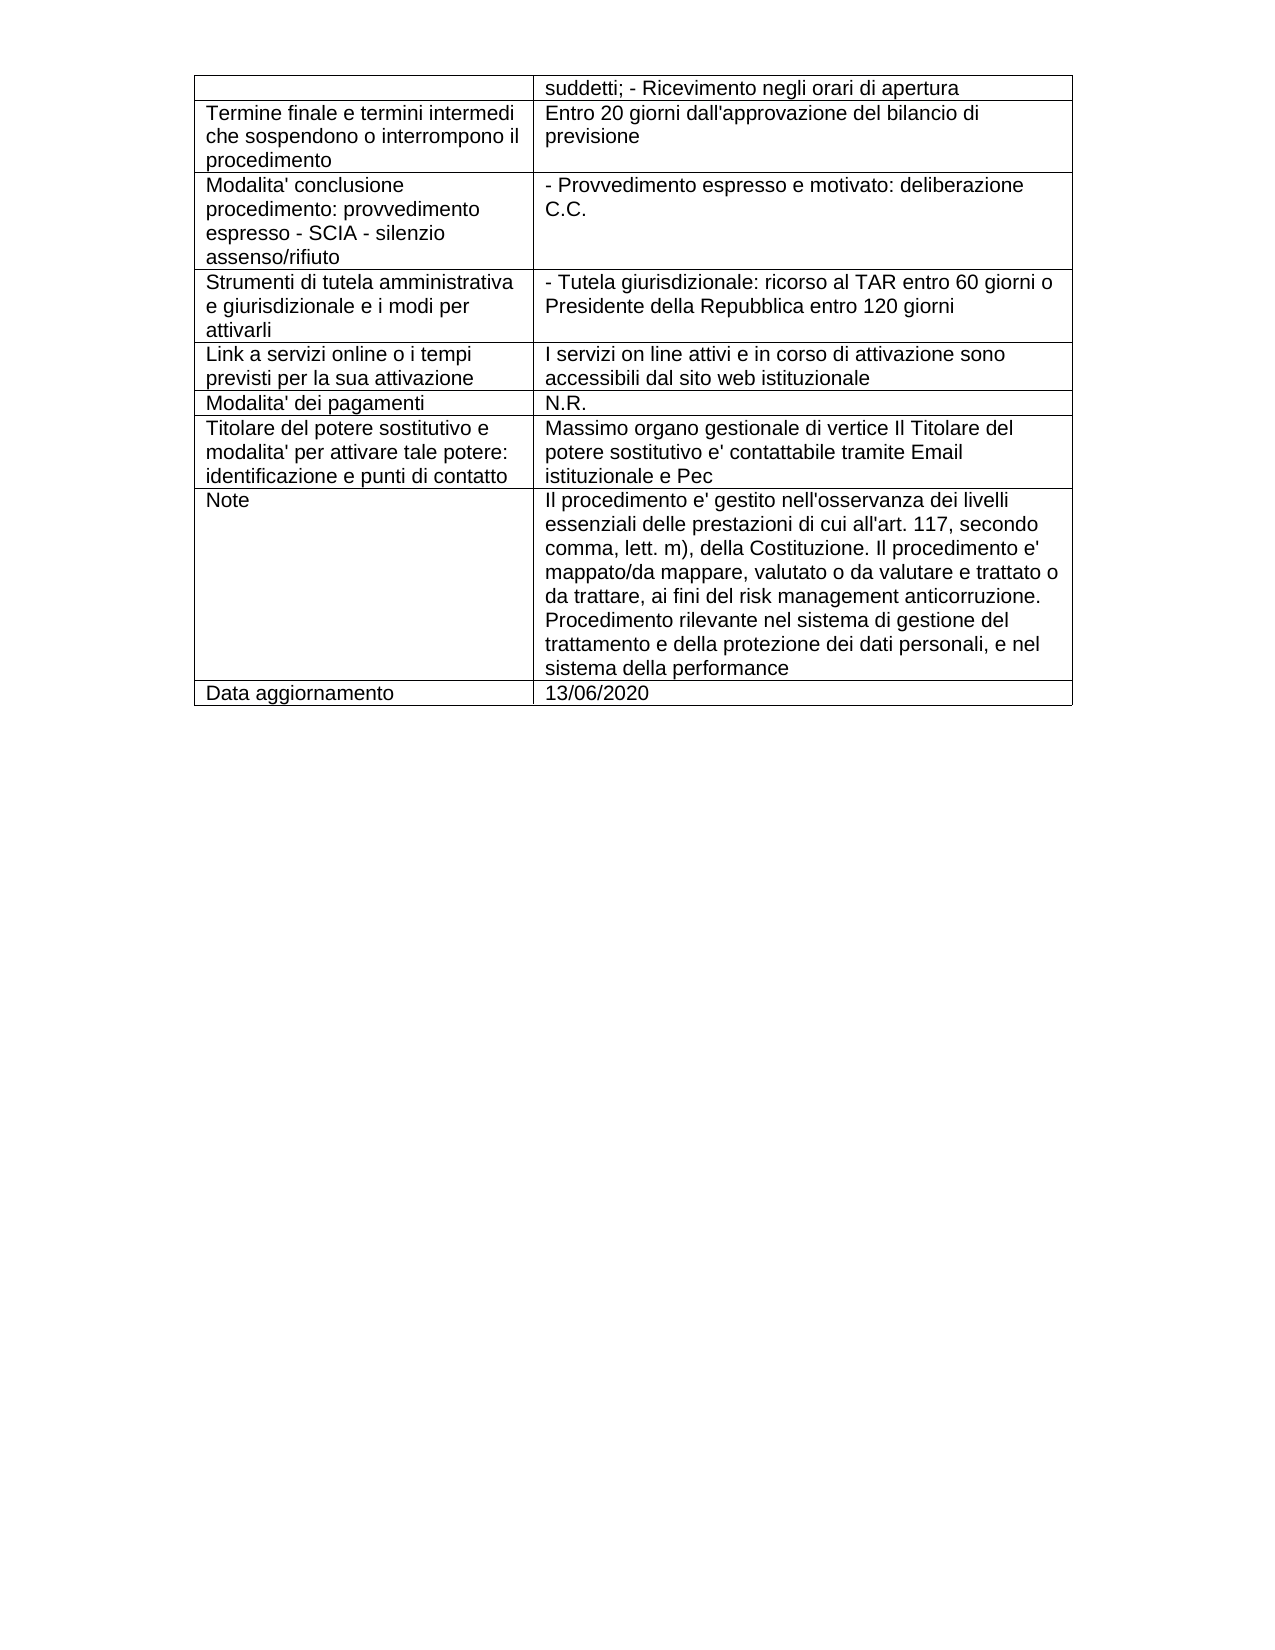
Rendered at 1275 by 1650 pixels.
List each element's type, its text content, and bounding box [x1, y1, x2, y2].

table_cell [195, 76, 533, 100]
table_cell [534, 76, 1072, 100]
table_cell Note [195, 489, 533, 680]
table_cell Il procedimento e' gestito nell'osservanza dei livelli essenziali delle prestazioni di cui all'art. 117, secondo comma, lett. m), della Costituzione. Il procedimento e' mappato/da mappare, valutato o da valutare e trattato o da trattare, ai fini del risk management anticorruzione. Procedimento rilevante nel sistema di gestione del trattamento e della protezione dei dati personali, e nel sistema della performance [534, 489, 1072, 680]
table_cell I servizi on line attivi e in corso di attivazione sono accessibili dal sito web istituzionale [534, 343, 1072, 390]
table_cell Strumenti di tutela amministrativa e giurisdizionale e i modi per attivarli [195, 270, 533, 341]
table_cell N.R. [534, 391, 1072, 415]
table_cell Modalita' dei pagamenti [195, 391, 533, 415]
table_cell Modalita' conclusione procedimento: provvedimento espresso - SCIA - silenzio assenso/rifiuto [195, 173, 533, 269]
table_cell Link a servizi online o i tempi previsti per la sua attivazione [195, 343, 533, 390]
table_cell 13/06/2020 [534, 681, 1072, 704]
table_cell - Tutela giurisdizionale: ricorso al TAR entro 60 giorni o Presidente della Repubblica entro 120 giorni [534, 270, 1072, 341]
table_cell Entro 20 giorni dall'approvazione del bilancio di previsione [534, 101, 1072, 172]
table_cell Massimo organo gestionale di vertice Il Titolare del potere sostitutivo e' contattabile tramite Email istituzionale e Pec [534, 416, 1072, 487]
table_cell Termine finale e termini intermedi che sospendono o interrompono il procedimento [195, 101, 533, 172]
table_cell Titolare del potere sostitutivo e modalita' per attivare tale potere: identificazione e punti di contatto [195, 416, 533, 487]
table_cell - Provvedimento espresso e motivato: deliberazione C.C. [534, 173, 1072, 269]
table_cell Data aggiornamento [195, 681, 533, 704]
